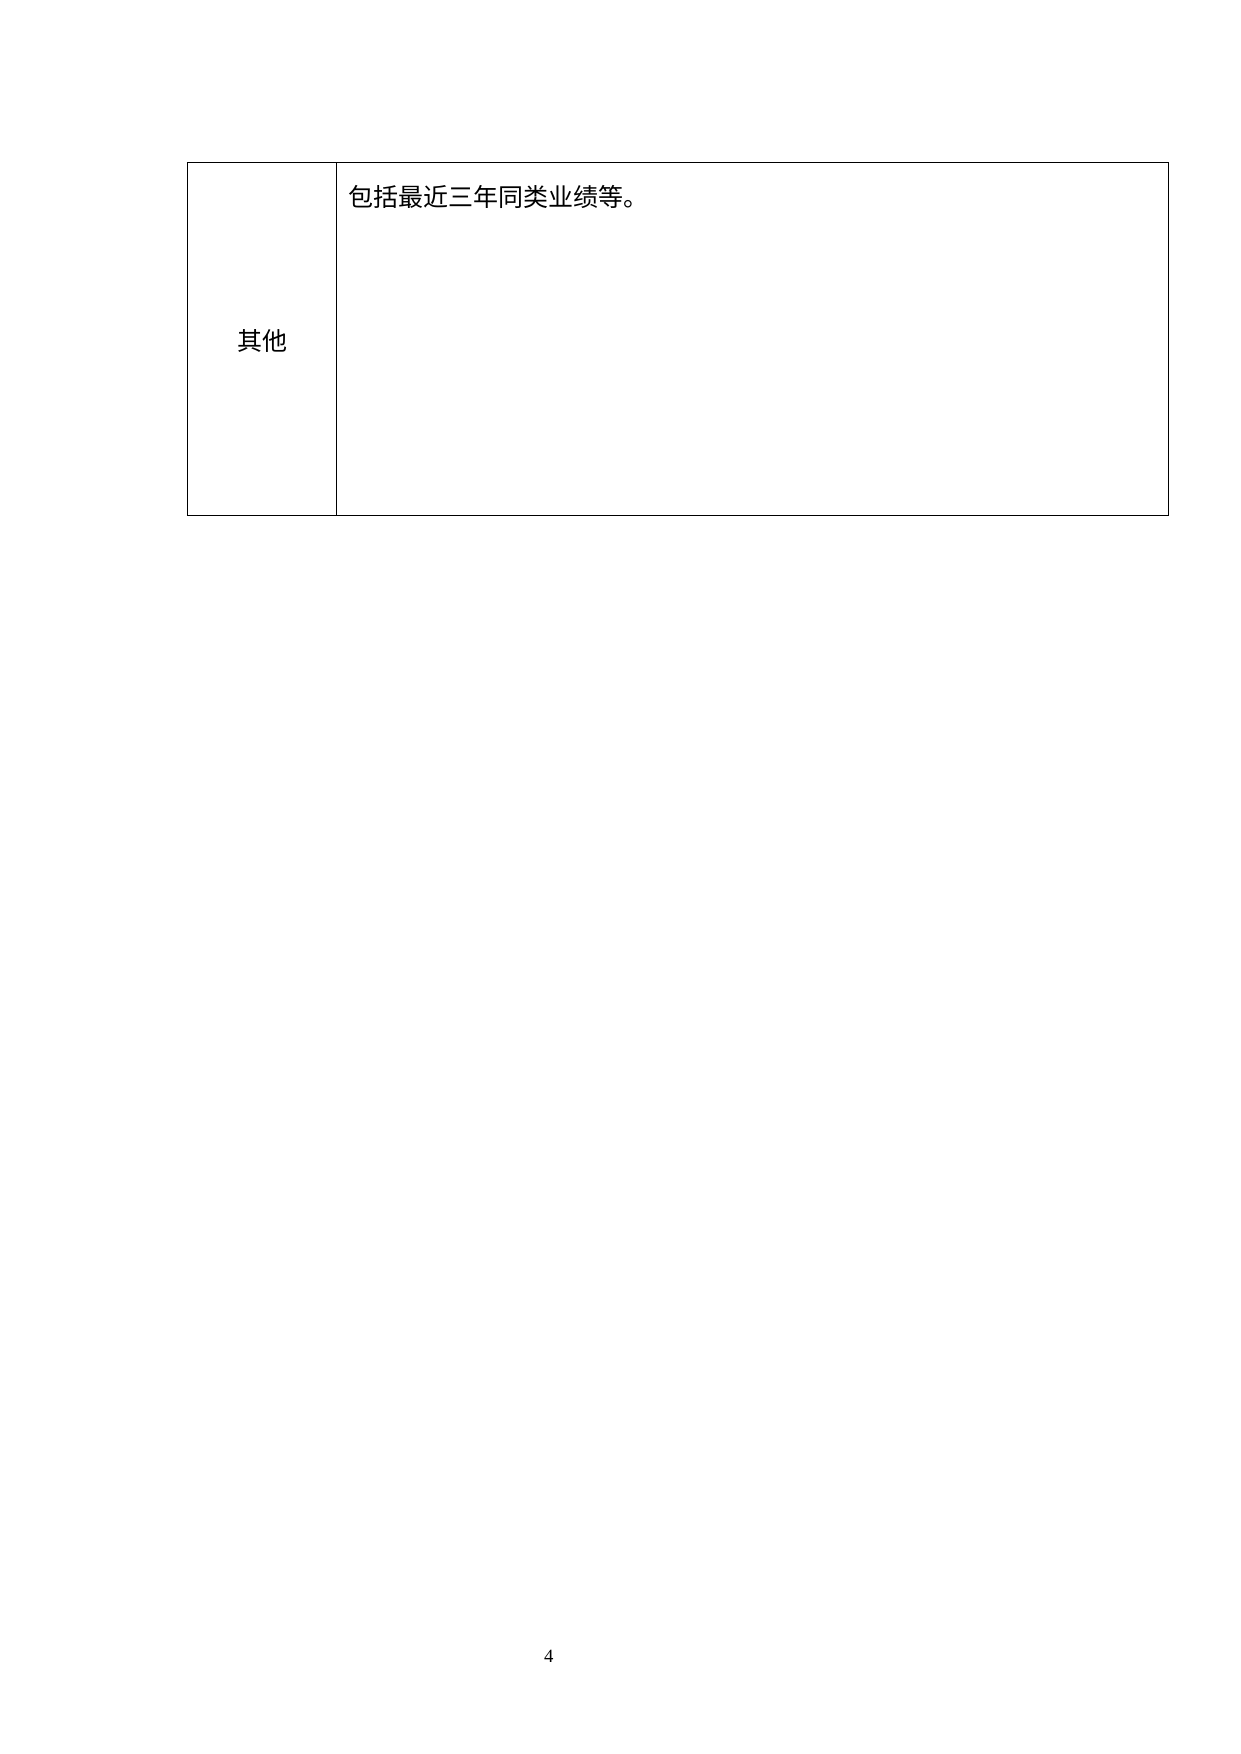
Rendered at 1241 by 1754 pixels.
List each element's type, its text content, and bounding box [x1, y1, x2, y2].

table_cell 包括最近三年同类业绩等。 [337, 163, 1168, 515]
table_cell 其他 [188, 163, 336, 515]
